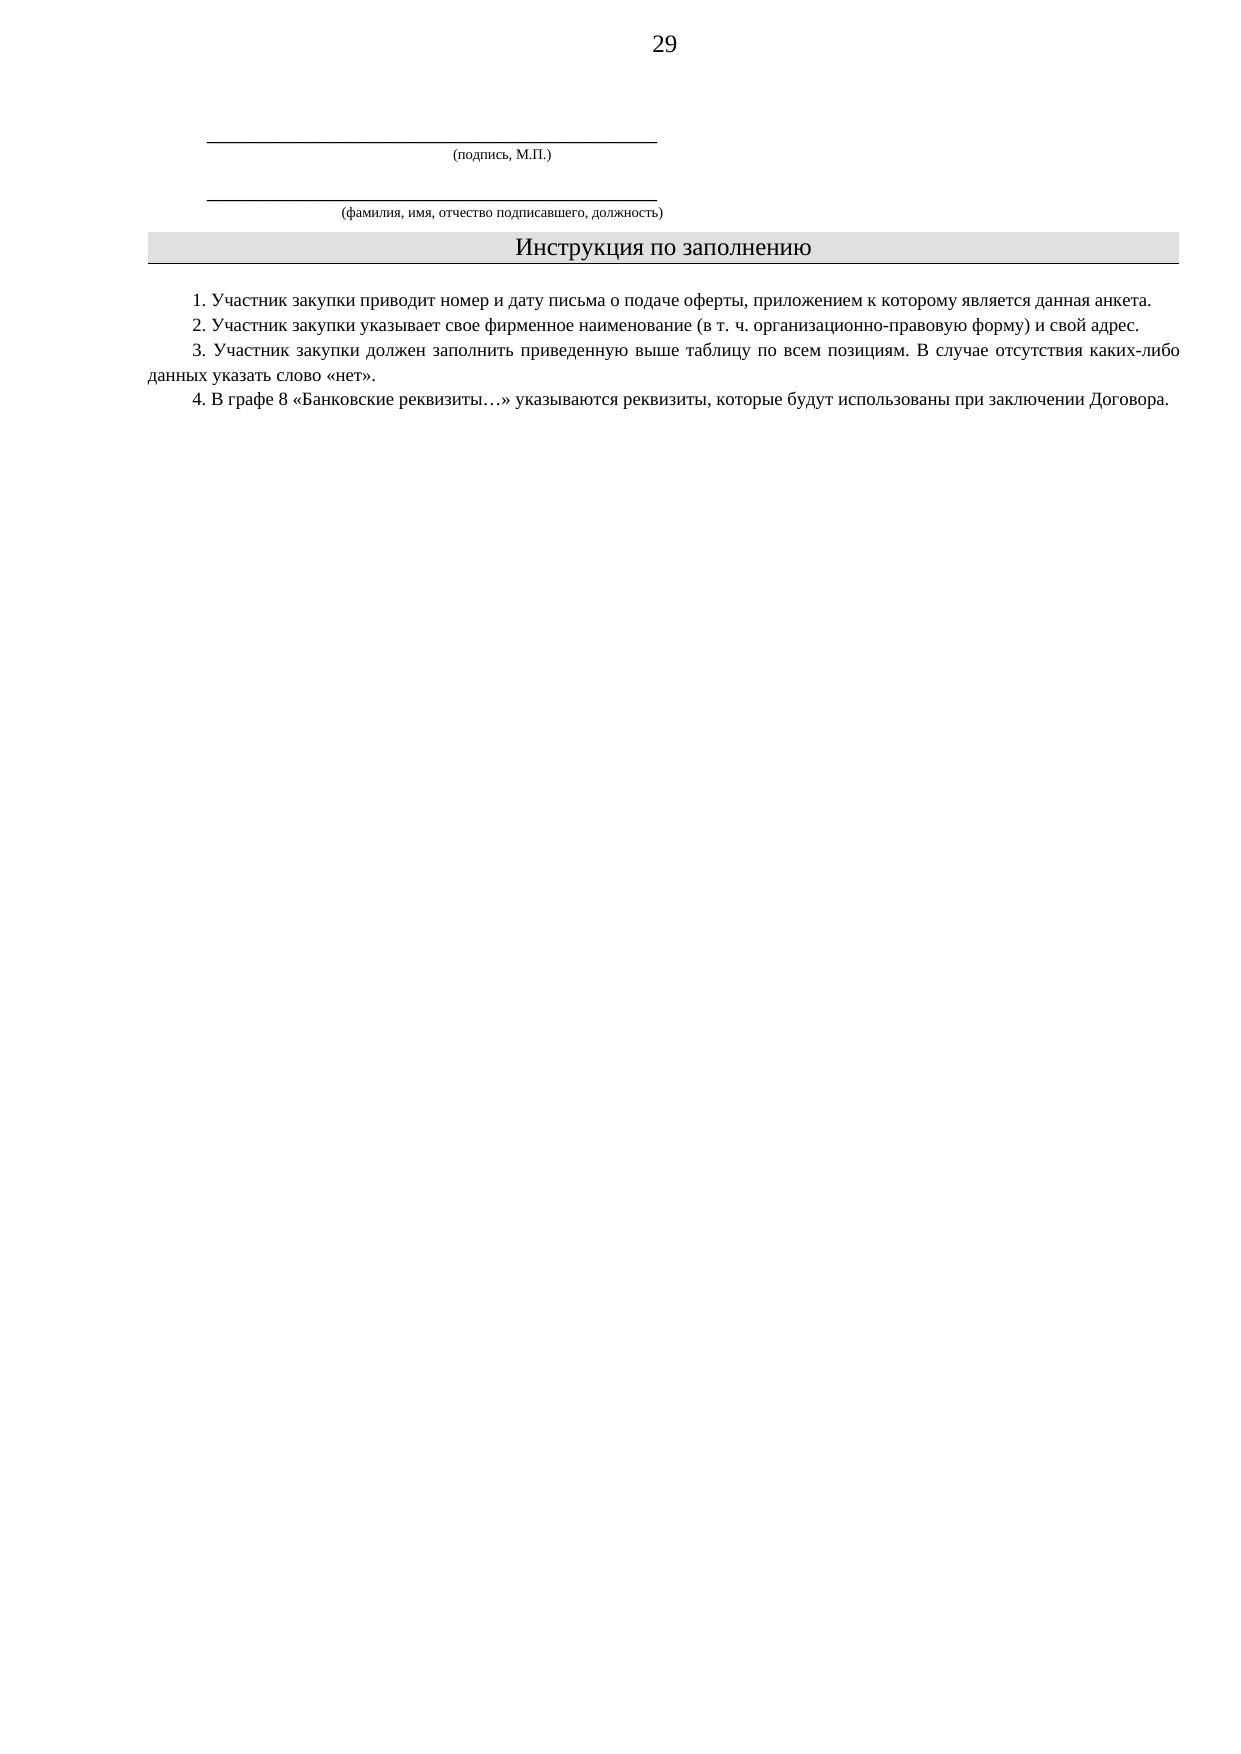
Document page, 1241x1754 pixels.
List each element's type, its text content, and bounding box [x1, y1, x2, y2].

text ____________________________________ [148, 175, 1181, 204]
text (фамилия, имя, отчество подписавшего, должность) [148, 204, 797, 232]
text 1. Участник закупки приводит номер и дату письма о подаче оферты, приложением к которому является данная анкета. [148, 289, 1181, 311]
text 3. Участник закупки должен заполнить приведенную выше таблицу по всем позициям. В случае отсутствия каких-либо данных указать слово «нет». [148, 339, 1181, 385]
text 2. Участник закупки указывает свое фирменное наименование (в т. ч. организационно-правовую форму) и свой адрес. [148, 314, 1181, 335]
text 4. В графе 8 «Банковские реквизиты…» указываются реквизиты, которые будут использованы при заключении Договора. [148, 388, 1181, 410]
text (подпись, М.П.) [148, 146, 797, 175]
text Инструкция по заполнению [148, 232, 1179, 263]
text ____________________________________ [148, 117, 1181, 146]
